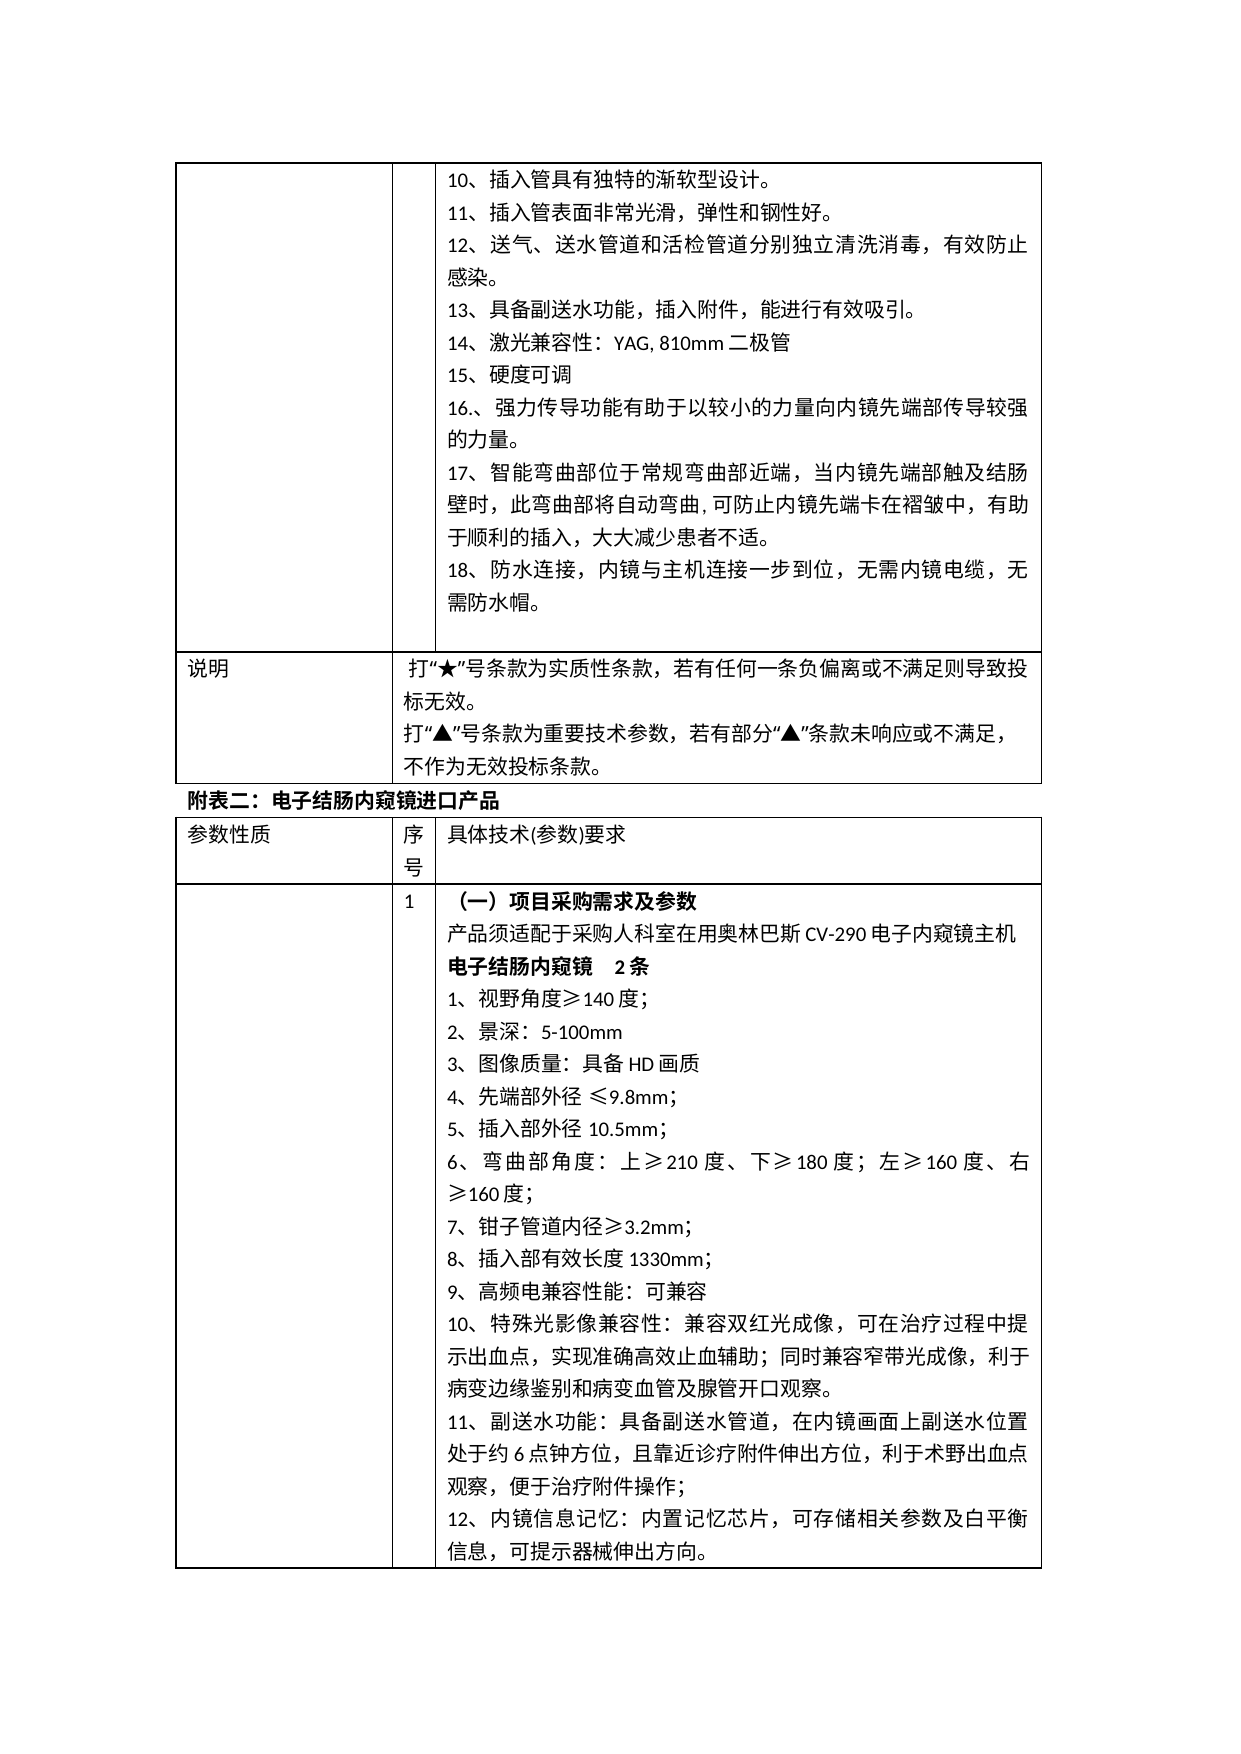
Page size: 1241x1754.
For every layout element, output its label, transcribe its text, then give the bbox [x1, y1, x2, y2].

table_cell 1 [393, 885, 435, 1567]
table_cell [177, 164, 392, 651]
text 附表二：电子结肠内窥镜进口产品 [187, 784, 1053, 817]
table_cell 说明 [177, 653, 392, 783]
table_cell 打“★”号条款为实质性条款，若有任何一条负偏离或不满足则导致投标无效。 打“▲”号条款为重要技术参数，若有部分“▲”条款未响应或不满足，不作为无效投标条款。 [393, 653, 1041, 783]
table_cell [436, 164, 1041, 651]
table_cell [177, 885, 392, 1567]
table_header 序号 [393, 818, 435, 883]
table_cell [436, 885, 1041, 1567]
table_cell 1 [393, 164, 435, 651]
table_header 具体技术(参数)要求 [436, 818, 1041, 883]
table_header 参数性质 [177, 818, 392, 883]
